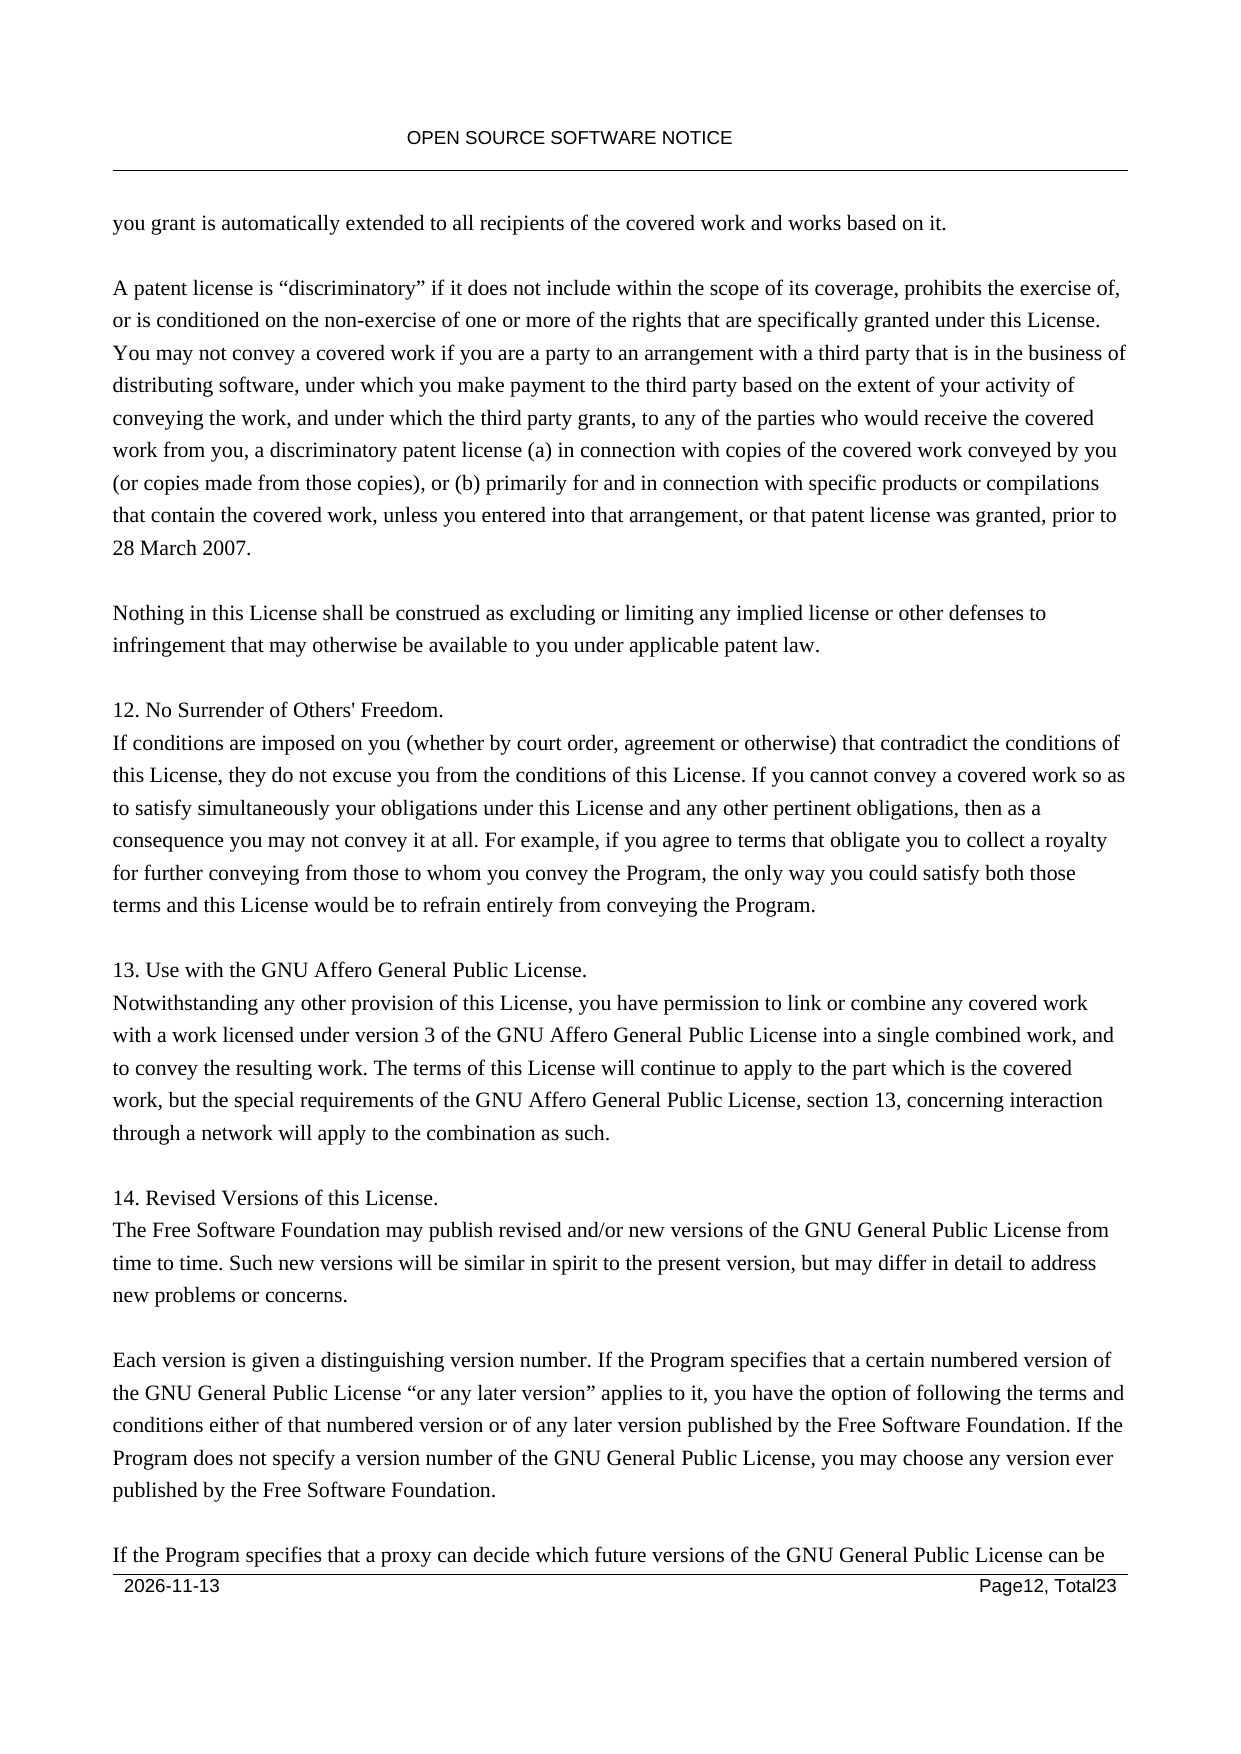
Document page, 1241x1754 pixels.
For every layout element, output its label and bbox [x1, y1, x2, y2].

text [112, 206, 1128, 1571]
